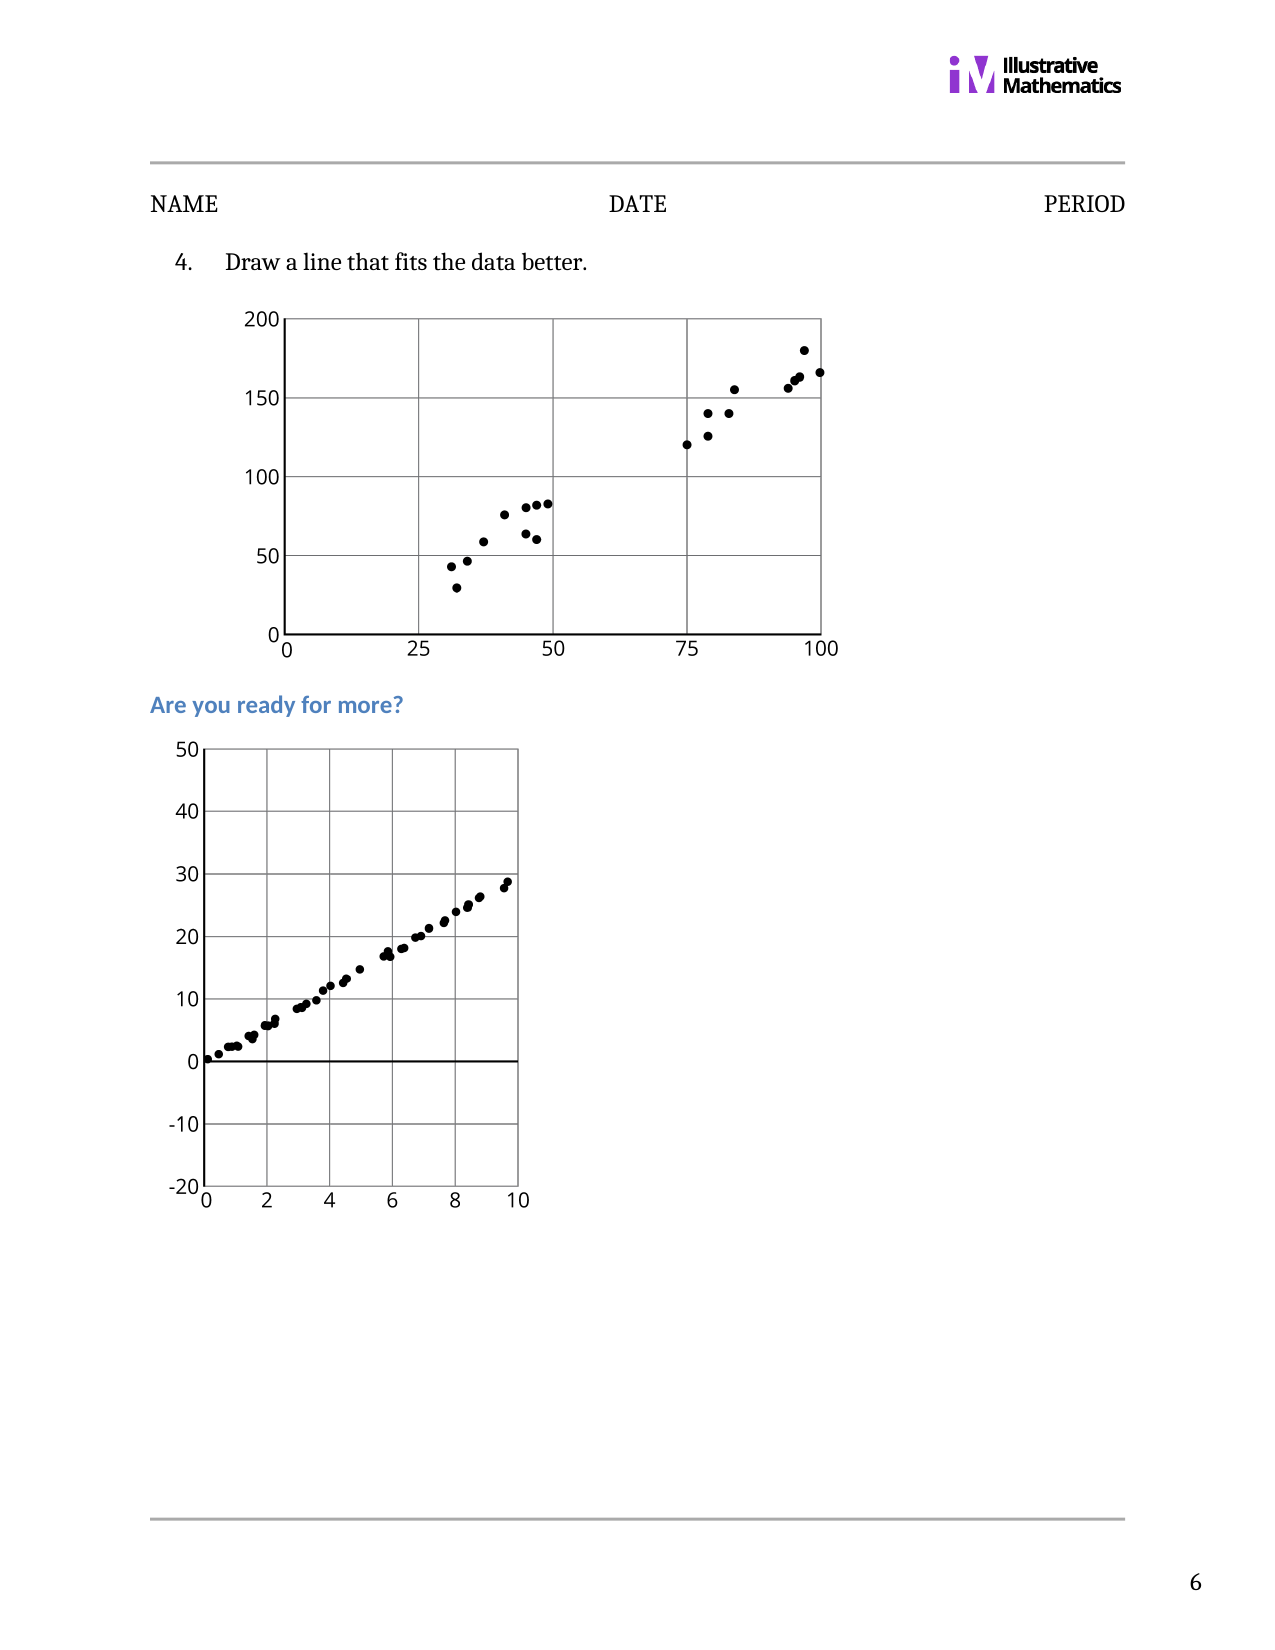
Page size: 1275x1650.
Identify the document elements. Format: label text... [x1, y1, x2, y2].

subtitle Are you ready for more? [150, 689, 1125, 720]
picture [168, 738, 529, 1213]
picture [243, 308, 839, 663]
list Draw a line that fits the data better. [175, 247, 1125, 305]
picture [949, 55, 1121, 93]
